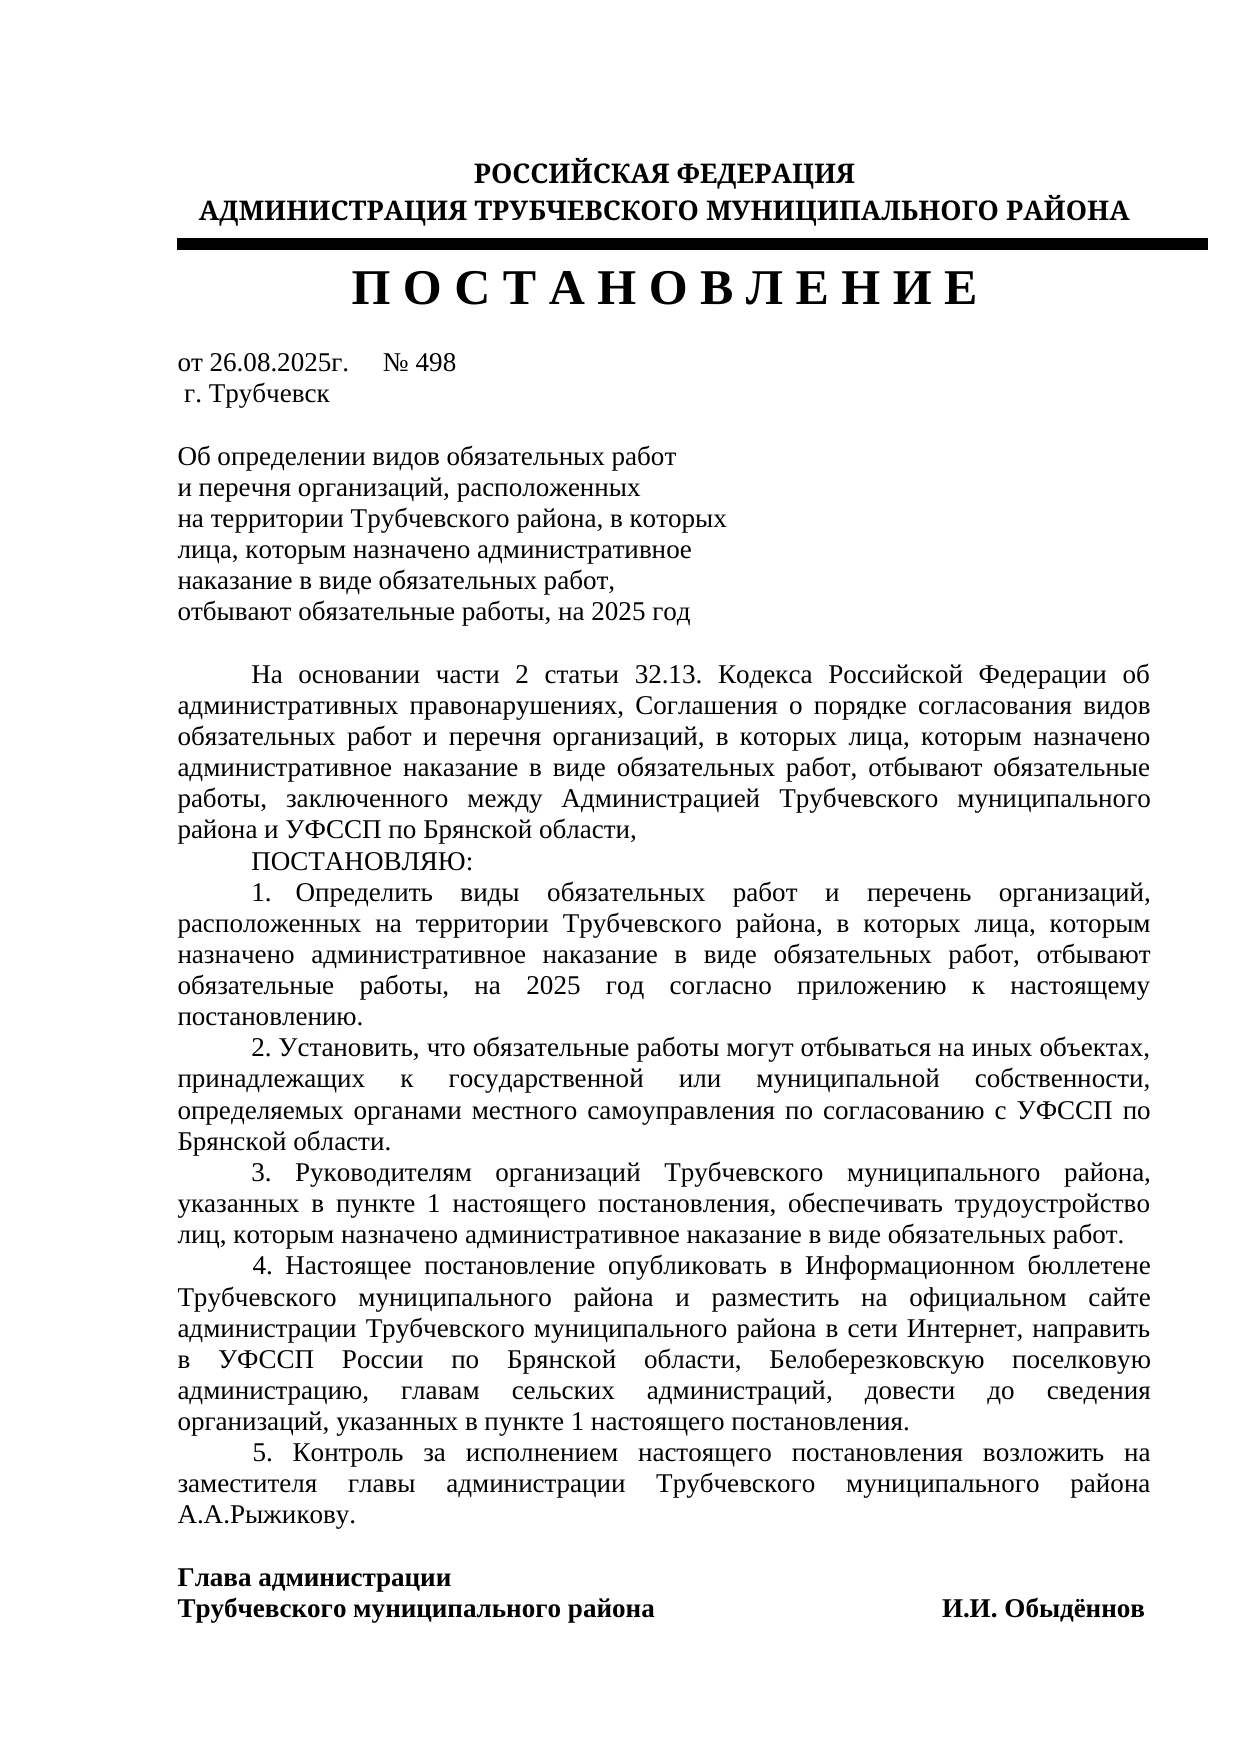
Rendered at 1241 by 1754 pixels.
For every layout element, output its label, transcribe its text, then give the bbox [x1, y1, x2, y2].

list Определить виды обязательных работ и перечень организаций, расположенных на территории Трубчевского района, в которых лица, которым назначено административное наказание в виде обязательных работ, отбывают обязательные работы, на 2025 год согласно приложению к настоящему постановлению. [177, 876, 1152, 1031]
text от 26.08.2025г. № 498 [177, 346, 1152, 377]
text Глава администрации [177, 1561, 1152, 1592]
text наказание в виде обязательных работ, [177, 564, 1152, 595]
text отбывают обязательные работы, на 2025 год [177, 595, 1152, 627]
text 5. Контроль за исполнением настоящего постановления возложить на заместителя главы администрации Трубчевского муниципального района А.А.Рыжикову. [177, 1436, 1152, 1530]
text г. Трубчевск [177, 377, 1152, 408]
text на территории Трубчевского района, в которых [177, 502, 1152, 533]
text АДМИНИСТРАЦИЯ ТРУБЧЕВСКОГО МУНИЦИПАЛЬНОГО РАЙОНА [177, 192, 1152, 229]
text 4. Настоящее постановление опубликовать в Информационном бюллетене Трубчевского муниципального района и разместить на официальном сайте администрации Трубчевского муниципального района в сети Интернет, направить в УФССП России по Брянской области, Белоберезковскую поселковую администрацию, главам сельских администраций, довести до сведения организаций, указанных в пункте 1 настоящего постановления. [177, 1249, 1152, 1436]
text На основании части 2 статьи 32.13. Кодекса Российской Федерации об административных правонарушениях, Соглашения о порядке согласования видов обязательных работ и перечня организаций, в которых лица, которым назначено административное наказание в виде обязательных работ, отбывают обязательные работы, заключенного между Администрацией Трубчевского муниципального района и УФССП по Брянской области, [177, 658, 1152, 844]
text Трубчевского муниципального района И.И. Обыдённов [177, 1592, 1152, 1623]
text 2. Установить, что обязательные работы могут отбываться на иных объектах, принадлежащих к государственной или муниципальной собственности, определяемых органами местного самоуправления по согласованию с УФССП по Брянской области. [177, 1031, 1152, 1156]
text 3. Руководителям организаций Трубчевского муниципального района, указанных в пункте 1 настоящего постановления, обеспечивать трудоустройство лиц, которым назначено административное наказание в виде обязательных работ. [177, 1156, 1152, 1249]
text ПОСТАНОВЛЯЮ: [177, 844, 1152, 876]
text П О С Т А Н О В Л Е Н И Е [177, 257, 1152, 315]
text РОССИЙСКАЯ ФЕДЕРАЦИЯ [177, 155, 1152, 192]
text Об определении видов обязательных работ [177, 440, 1152, 471]
text и перечня организаций, расположенных [177, 471, 1152, 502]
text лица, которым назначено административное [177, 533, 1152, 564]
